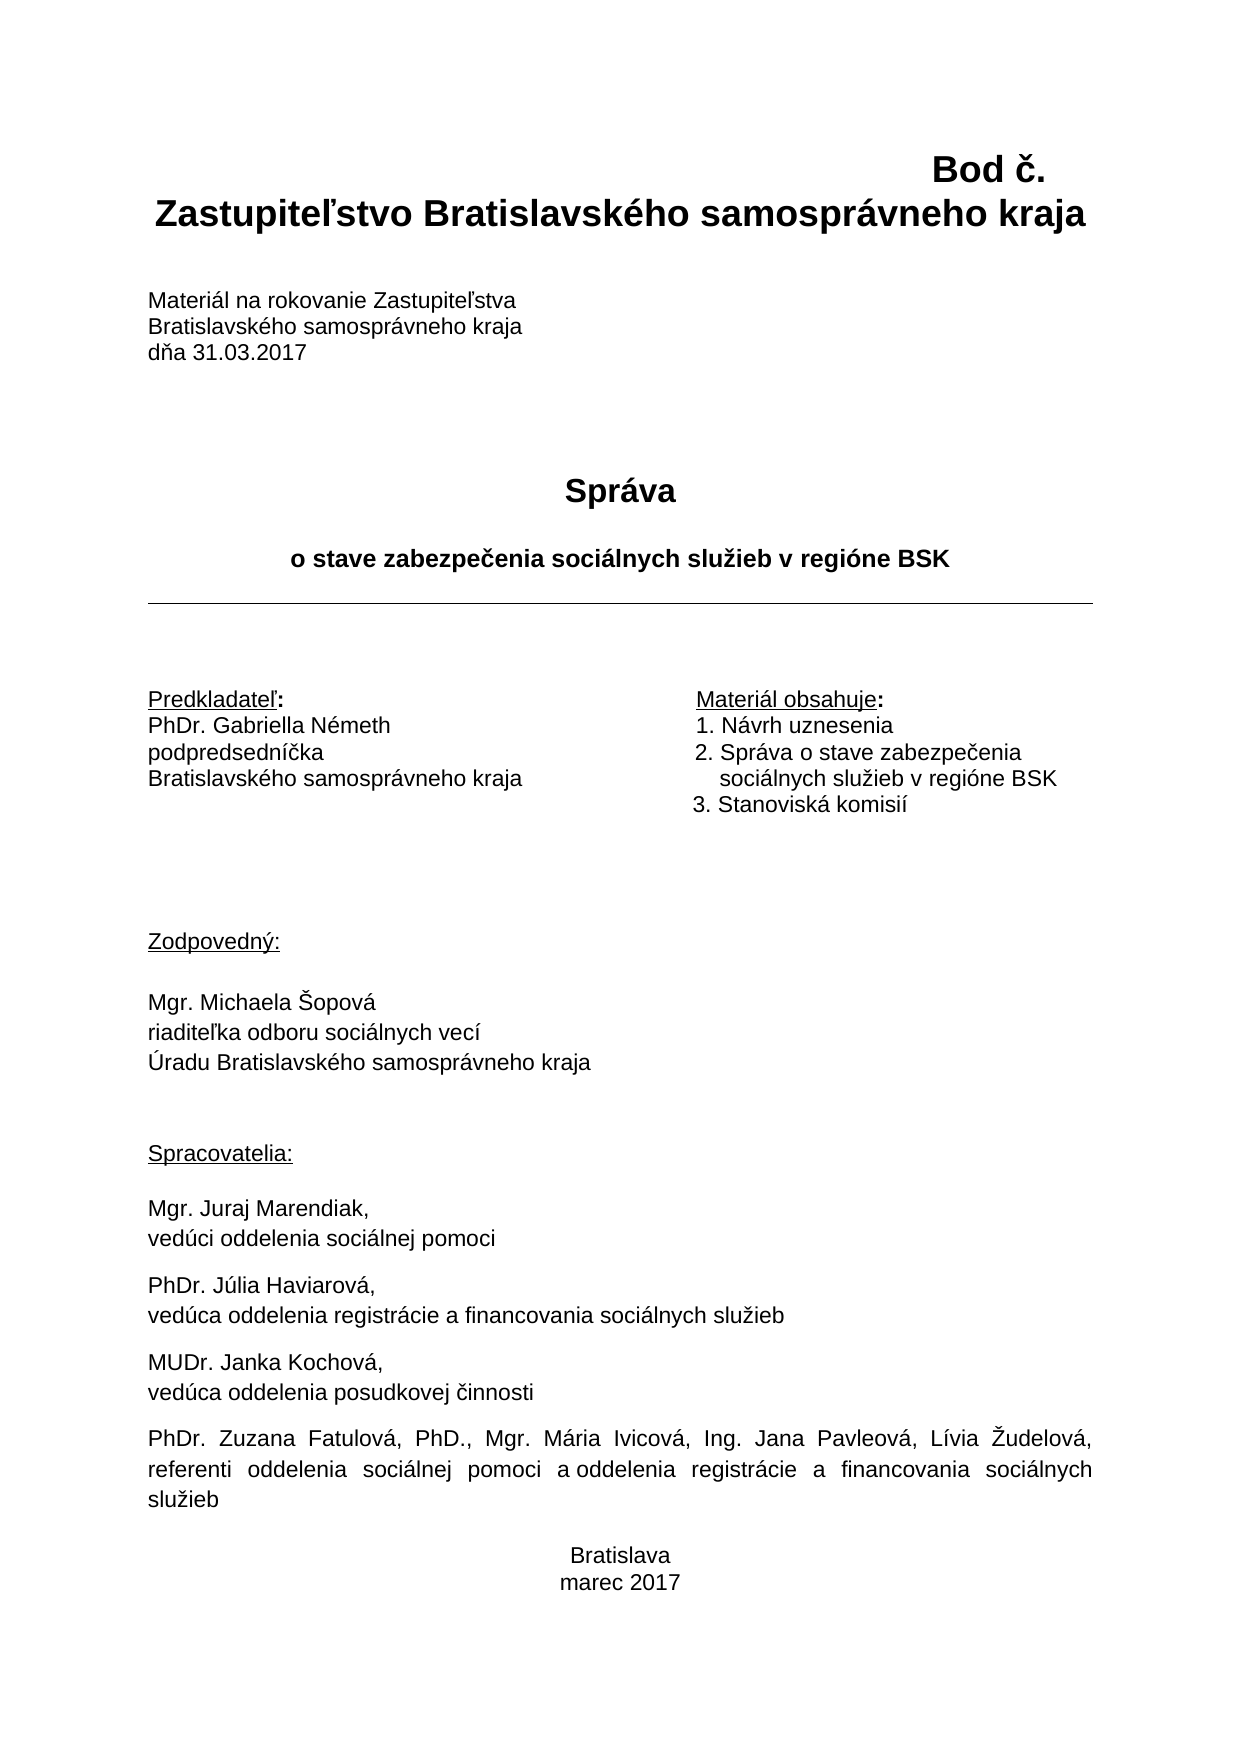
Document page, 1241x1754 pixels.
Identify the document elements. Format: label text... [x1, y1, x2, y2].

text Bratislava [148, 1542, 1093, 1569]
text MUDr. Janka Kochová, [148, 1348, 1093, 1375]
text Bod č. [148, 148, 1093, 191]
text PhDr. Júlia Haviarová, [148, 1272, 1093, 1298]
text Úradu Bratislavského samosprávneho kraja [148, 1049, 1093, 1075]
text Mgr. Michaela Šopová [148, 989, 1093, 1015]
text Bratislavského samosprávneho kraja [148, 313, 1093, 339]
text PhDr. Gabriella Németh 1. Návrh uznesenia [148, 712, 1093, 739]
text vedúca oddelenia posudkovej činnosti [148, 1379, 1093, 1405]
text Zodpovedný: [148, 928, 1093, 954]
text Spracovatelia: [148, 1140, 1093, 1166]
text Predkladateľ: Materiál obsahuje: [148, 686, 1093, 712]
text o stave zabezpečenia sociálnych služieb v regióne BSK [148, 544, 1093, 573]
text Bratislavského samosprávneho kraja sociálnych služieb v regióne BSK [148, 765, 1093, 791]
text Mgr. Juraj Marendiak, [148, 1195, 1093, 1221]
text Zastupiteľstvo Bratislavského samosprávneho kraja [148, 191, 1093, 234]
text riaditeľka odboru sociálnych vecí [148, 1019, 1093, 1045]
text 3. Stanoviská komisií [148, 791, 1093, 818]
text PhDr. Zuzana Fatulová, PhD., Mgr. Mária Ivicová, Ing. Jana Pavleová, Lívia Žudelová, referenti oddelenia sociálnej pomoci a oddelenia registrácie a financovania sociálnych služieb [148, 1425, 1093, 1512]
text podpredsedníčka 2. Správa o stave zabezpečenia [148, 739, 1093, 765]
text Správa [148, 471, 1093, 509]
text vedúci oddelenia sociálnej pomoci [148, 1225, 1093, 1251]
text dňa 31.03.2017 [148, 339, 1093, 366]
text Materiál na rokovanie Zastupiteľstva [148, 287, 1093, 313]
text vedúca oddelenia registrácie a financovania sociálnych služieb [148, 1302, 1093, 1328]
text marec 2017 [148, 1569, 1093, 1595]
